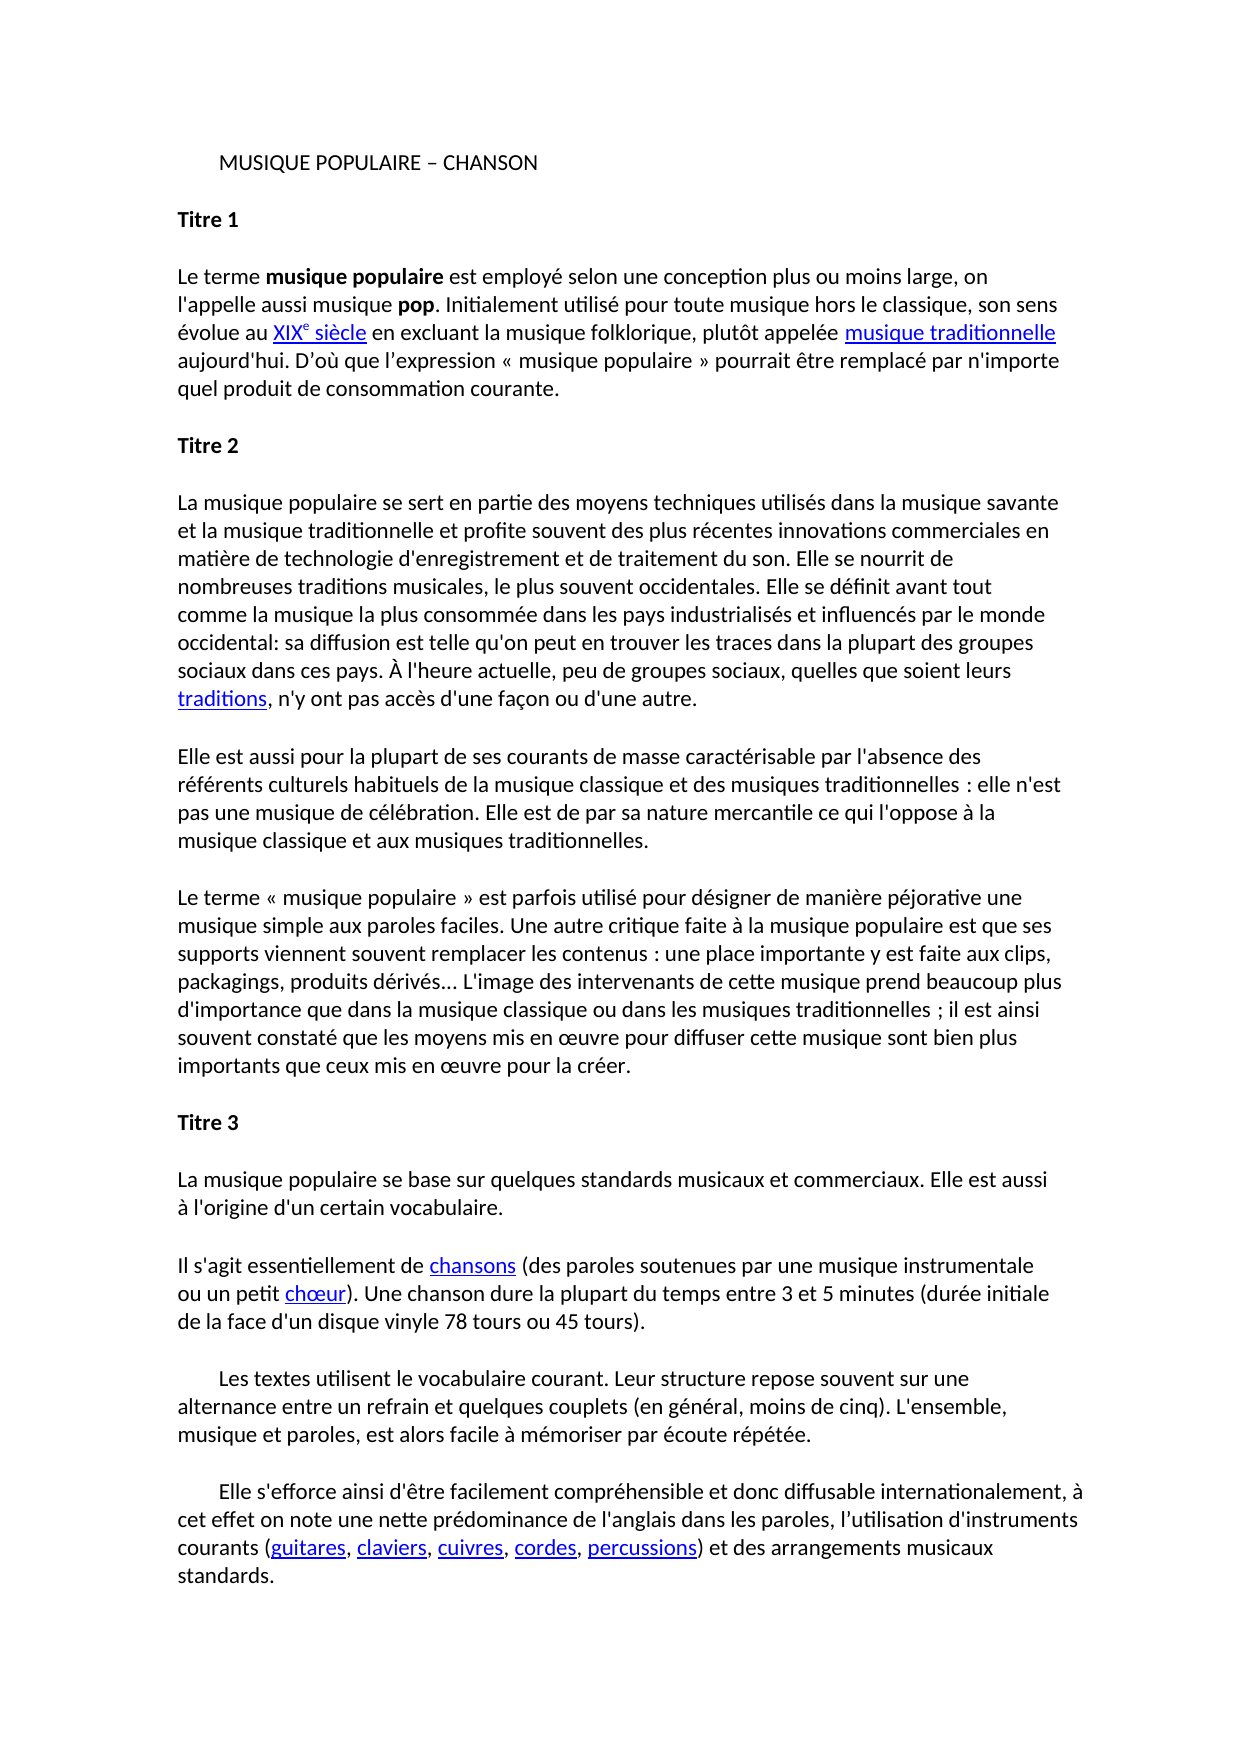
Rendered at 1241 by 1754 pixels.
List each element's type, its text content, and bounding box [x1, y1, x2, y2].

text Titre 1 [177, 205, 1063, 233]
text La musique populaire se sert en partie des moyens techniques utilisés dans la musique savante et la musique traditionnelle et profite souvent des plus récentes innovations commerciales en matière de technologie d'enregistrement et de traitement du son. Elle se nourrit de nombreuses traditions musicales, le plus souvent occidentales. Elle se définit avant tout comme la musique la plus consommée dans les pays industrialisés et influencés par le monde occidental: sa diffusion est telle qu'on peut en trouver les traces dans la plupart des groupes sociaux dans ces pays. À l'heure actuelle, peu de groupes sociaux, quelles que soient leurs traditions, n'y ont pas accès d'une façon ou d'une autre. [177, 488, 1063, 713]
text Les textes utilisent le vocabulaire courant. Leur structure repose souvent sur une alternance entre un refrain et quelques couplets (en général, moins de cinq). L'ensemble, musique et paroles, est alors facile à mémoriser par écoute répétée. [177, 1364, 1063, 1448]
text Elle s'efforce ainsi d'être facilement compréhensible et donc diffusable internationalement, à cet effet on note une nette prédominance de l'anglais dans les paroles, l’utilisation d'instruments courants (guitares, claviers, cuivres, cordes, percussions) et des arrangements musicaux standards. [177, 1477, 1093, 1589]
text Le terme musique populaire est employé selon une conception plus ou moins large, on l'appelle aussi musique pop. Initialement utilisé pour toute musique hors le classique, son sens évolue au XIXe siècle en excluant la musique folklorique, plutôt appelée musique traditionnelle aujourd'hui. D’où que l’expression « musique populaire » pourrait être remplacé par n'importe quel produit de consommation courante. [177, 262, 1063, 402]
text Il s'agit essentiellement de chansons (des paroles soutenues par une musique instrumentale ou un petit chœur). Une chanson dure la plupart du temps entre 3 et 5 minutes (durée initiale de la face d'un disque vinyle 78 tours ou 45 tours). [177, 1251, 1063, 1335]
text Le terme « musique populaire » est parfois utilisé pour désigner de manière péjorative une musique simple aux paroles faciles. Une autre critique faite à la musique populaire est que ses supports viennent souvent remplacer les contenus : une place importante y est faite aux clips, packagings, produits dérivés... L'image des intervenants de cette musique prend beaucoup plus d'importance que dans la musique classique ou dans les musiques traditionnelles ; il est ainsi souvent constaté que les moyens mis en œuvre pour diffuser cette musique sont bien plus importants que ceux mis en œuvre pour la créer. [177, 883, 1078, 1079]
text La musique populaire se base sur quelques standards musicaux et commerciaux. Elle est aussi à l'origine d'un certain vocabulaire. [177, 1166, 1063, 1222]
text MUSIQUE POPULAIRE – CHANSON [142, 148, 1063, 176]
text Titre 2 [177, 431, 1063, 459]
text Elle est aussi pour la plupart de ses courants de masse caractérisable par l'absence des référents culturels habituels de la musique classique et des musiques traditionnelles : elle n'est pas une musique de célébration. Elle est de par sa nature mercantile ce qui l'oppose à la musique classique et aux musiques traditionnelles. [177, 742, 1063, 854]
text Titre 3 [177, 1108, 1063, 1136]
